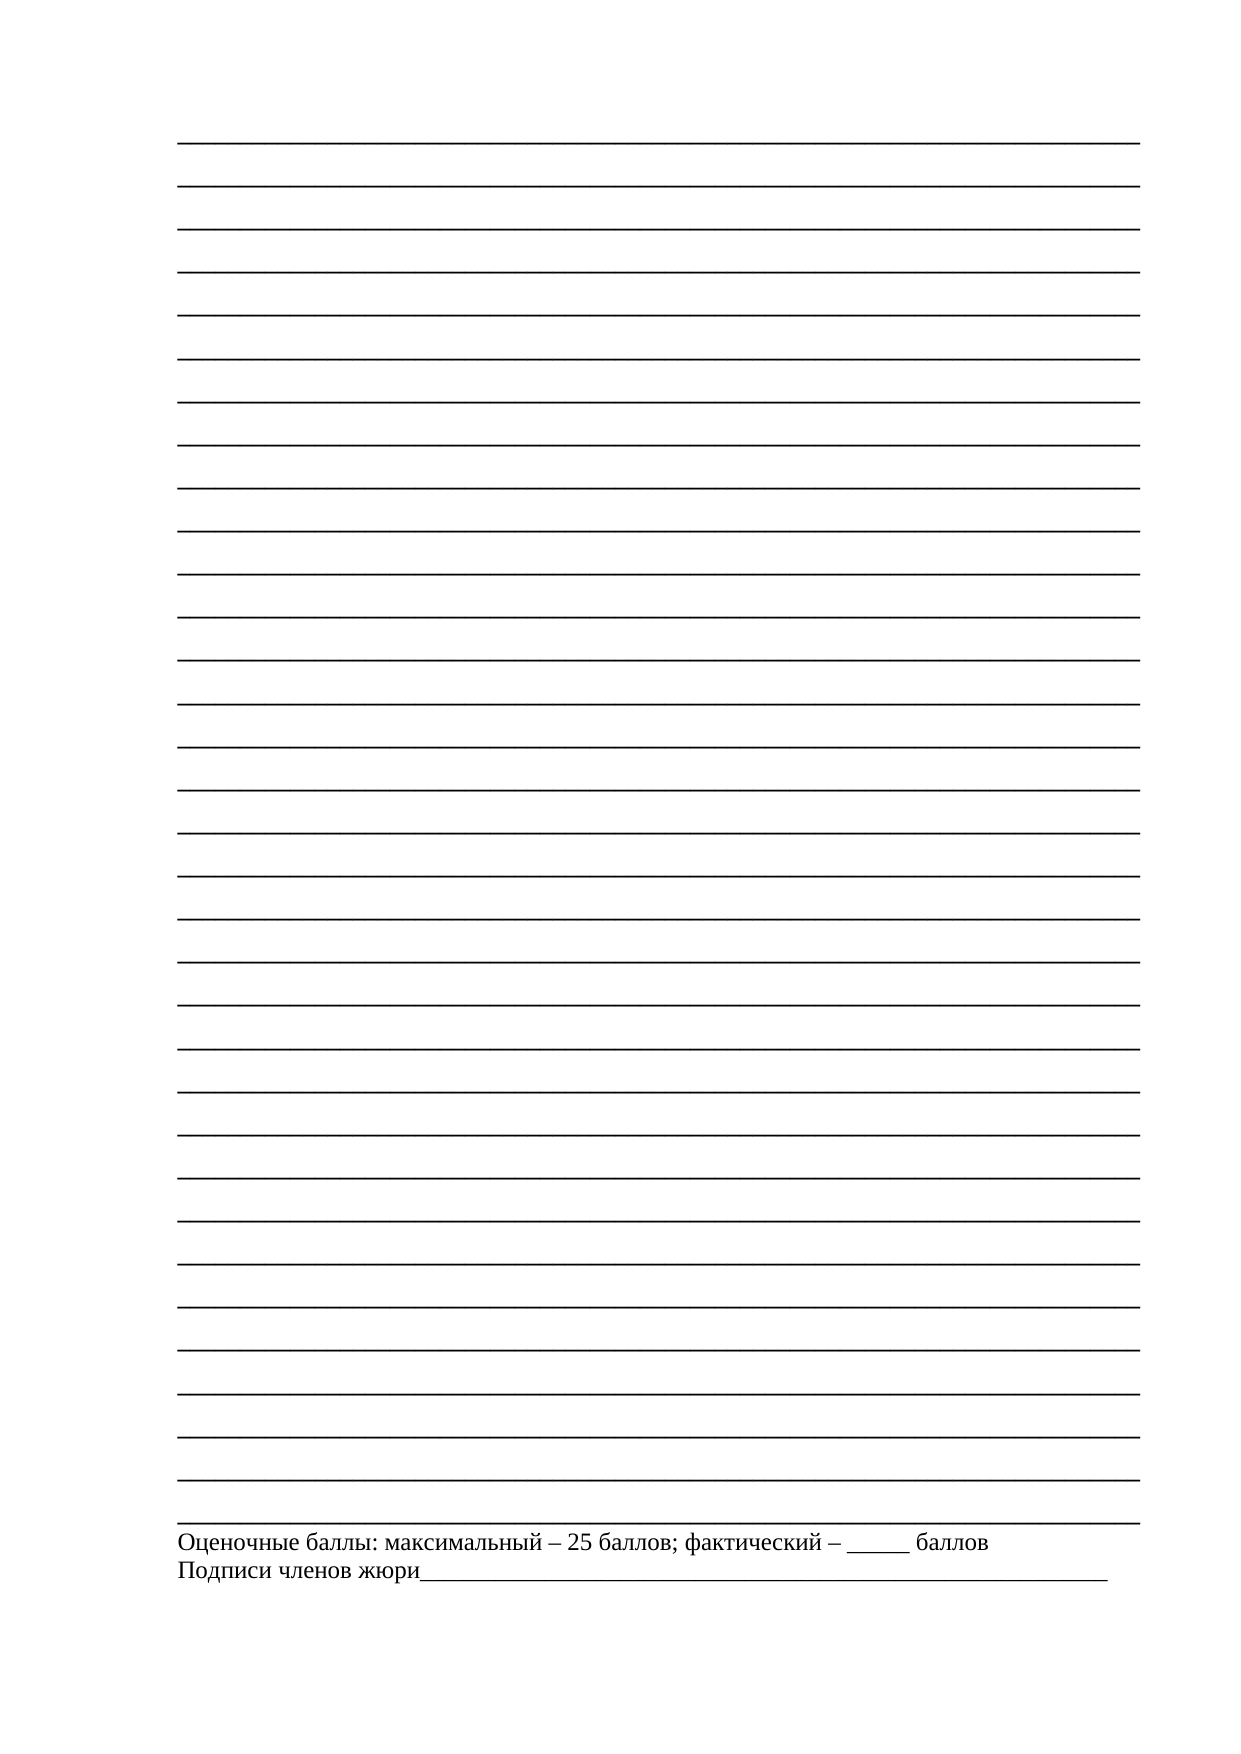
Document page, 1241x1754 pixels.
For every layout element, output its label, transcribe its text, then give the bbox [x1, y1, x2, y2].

text Подписи членов жюри_______________________________________________________ [177, 1556, 1152, 1584]
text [177, 118, 1152, 190]
text Оценочные баллы: максимальный – 25 баллов; фактический – _____ баллов [177, 1527, 1152, 1556]
text _____________________________________________________________________________ [177, 1498, 1152, 1527]
